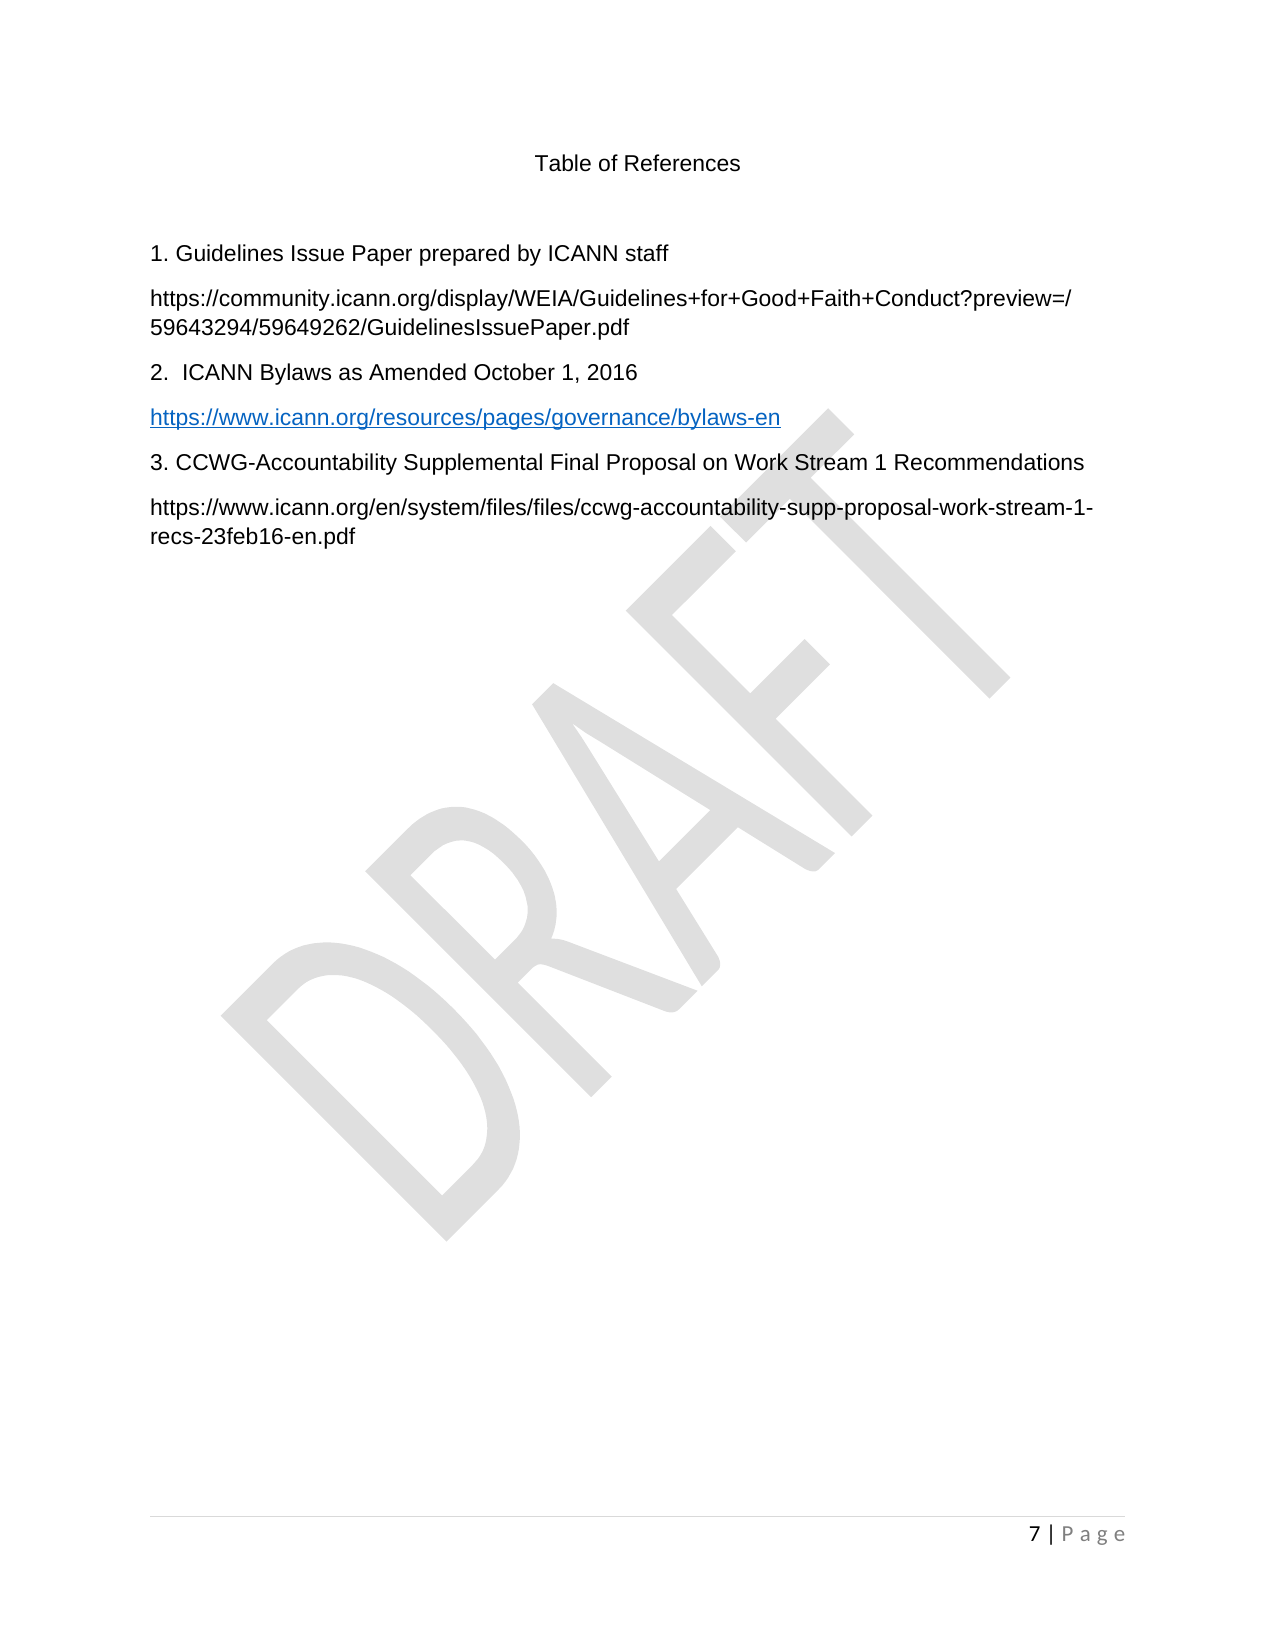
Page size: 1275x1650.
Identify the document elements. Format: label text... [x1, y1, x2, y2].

text https://community.icann.org/display/WEIA/Guidelines+for+Good+Faith+Conduct?preview=/59643294/59649262/GuidelinesIssuePaper.pdf [150, 285, 1125, 340]
text https://www.icann.org/en/system/files/files/ccwg-accountability-supp-proposal-work-stream-1-recs-23feb16-en.pdf [150, 494, 1125, 549]
text 1. Guidelines Issue Paper prepared by ICANN staff [150, 240, 1125, 267]
text Table of References [150, 150, 1125, 176]
text 3. CCWG-Accountability Supplemental Final Proposal on Work Stream 1 Recommendations [150, 449, 1125, 475]
text 2. ICANN Bylaws as Amended October 1, 2016 [150, 359, 1125, 385]
text https://www.icann.org/resources/pages/governance/bylaws-en [150, 404, 1125, 430]
